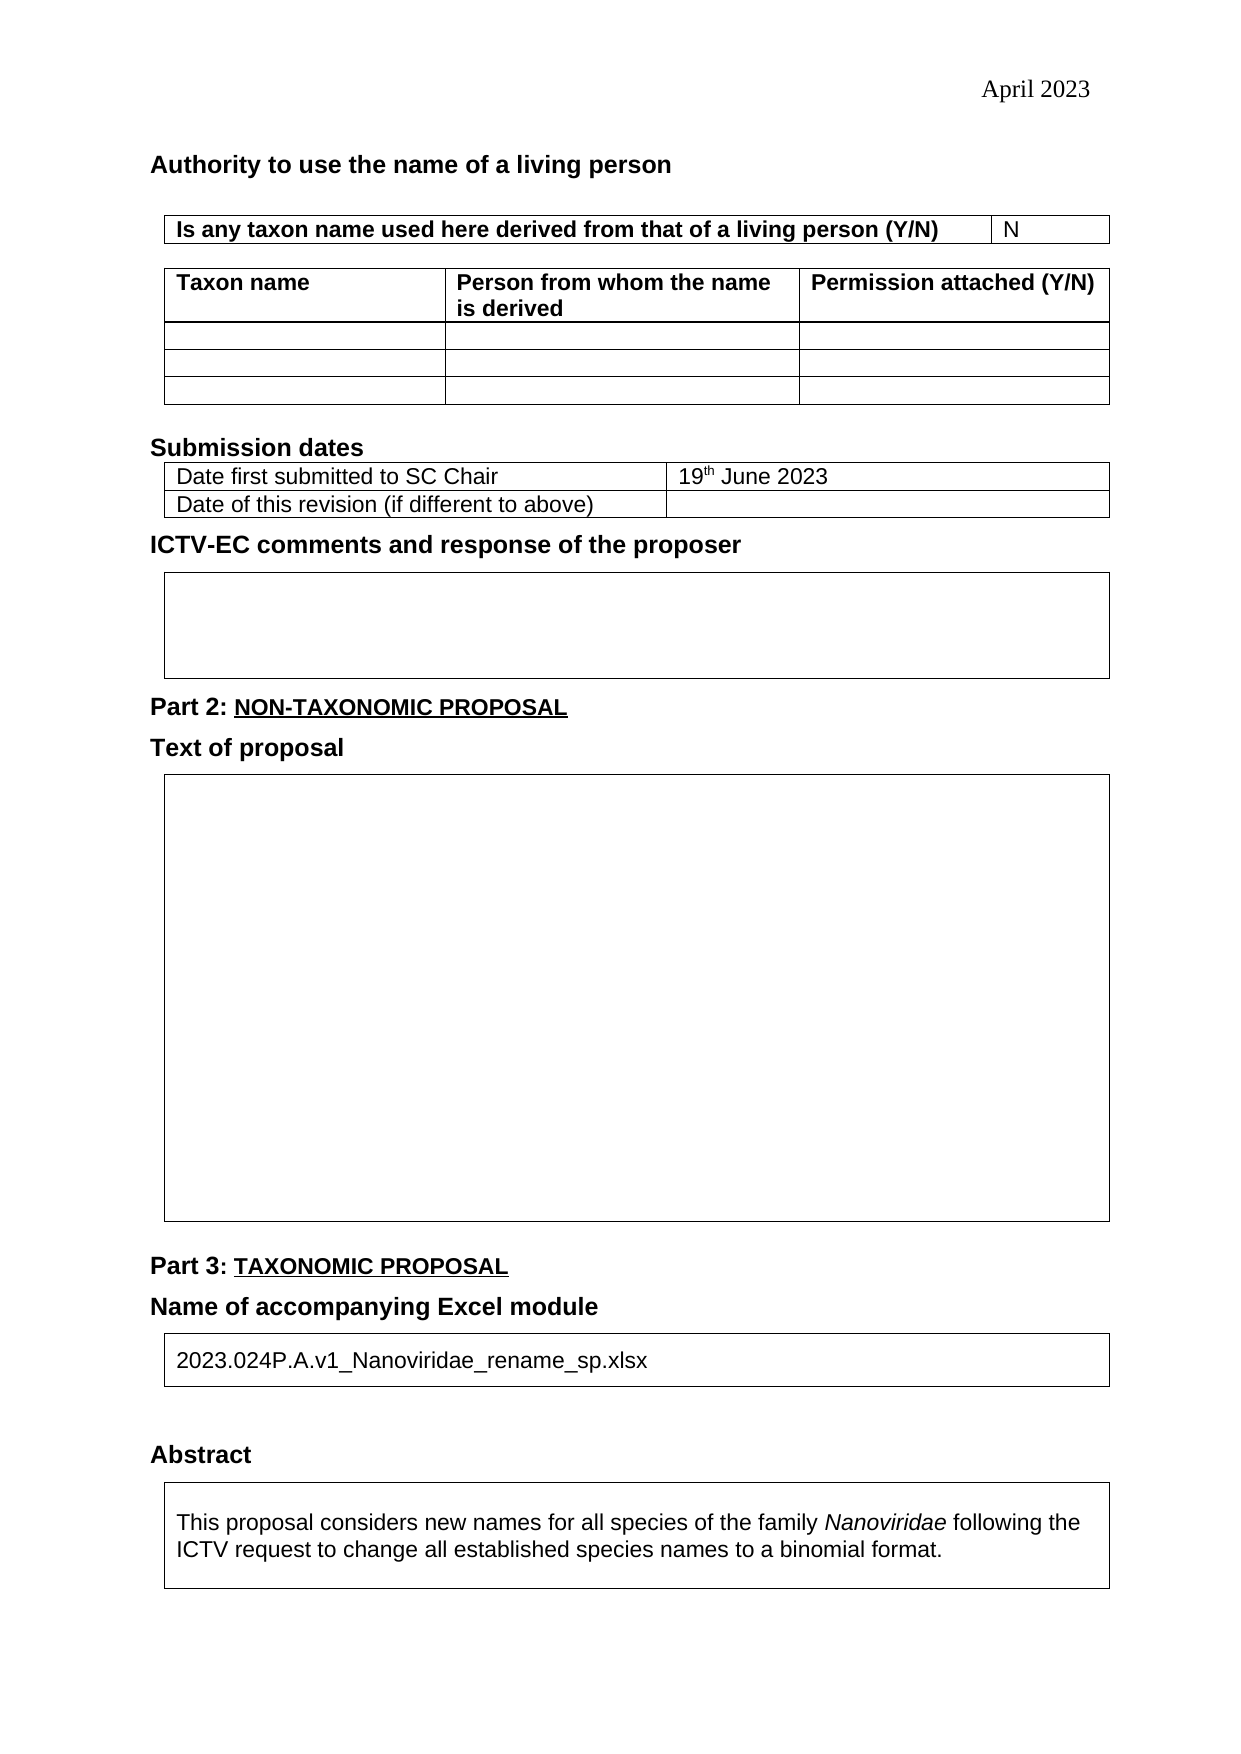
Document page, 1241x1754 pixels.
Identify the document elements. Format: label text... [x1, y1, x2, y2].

text Part 2: NON-TAXONOMIC PROPOSAL [150, 692, 1090, 720]
table_cell [800, 350, 1109, 376]
table_header N [992, 216, 1109, 243]
table_header 2023.024P.A.v1_Nanoviridae_rename_sp.xlsx [165, 1334, 1109, 1386]
text Part 3: TAXONOMIC PROPOSAL [150, 1251, 1090, 1279]
text ICTV-EC comments and response of the proposer [150, 530, 1090, 559]
table_header Permission attached (Y/N) [800, 269, 1109, 321]
table_header Person from whom the name is derived [446, 269, 799, 321]
table_cell [165, 377, 445, 403]
text Text of proposal [150, 733, 1090, 762]
text Abstract [150, 1441, 1090, 1469]
table_cell [446, 323, 799, 349]
table_cell [165, 323, 445, 349]
table_cell [667, 491, 1109, 517]
table_header Date first submitted to SC Chair [165, 463, 666, 489]
table_header [165, 573, 1109, 678]
table_header Taxon name [165, 269, 445, 321]
table_header Is any taxon name used here derived from that of a living person (Y/N) [165, 216, 991, 243]
text Name of accompanying Excel module [150, 1292, 1090, 1321]
table_cell [800, 323, 1109, 349]
table_header [165, 775, 1109, 1221]
table_cell [446, 377, 799, 403]
table_cell [446, 350, 799, 376]
table_cell [165, 350, 445, 376]
table_cell Date of this revision (if different to above) [165, 491, 666, 517]
text Authority to use the name of a living person [150, 150, 1090, 179]
table_cell [800, 377, 1109, 403]
text Submission dates [150, 433, 1090, 462]
table_header 19th June 2023 [667, 463, 1109, 489]
table_header This proposal considers new names for all species of the family Nanoviridae following the ICTV request to change all established species names to a binomial format. [165, 1483, 1109, 1588]
